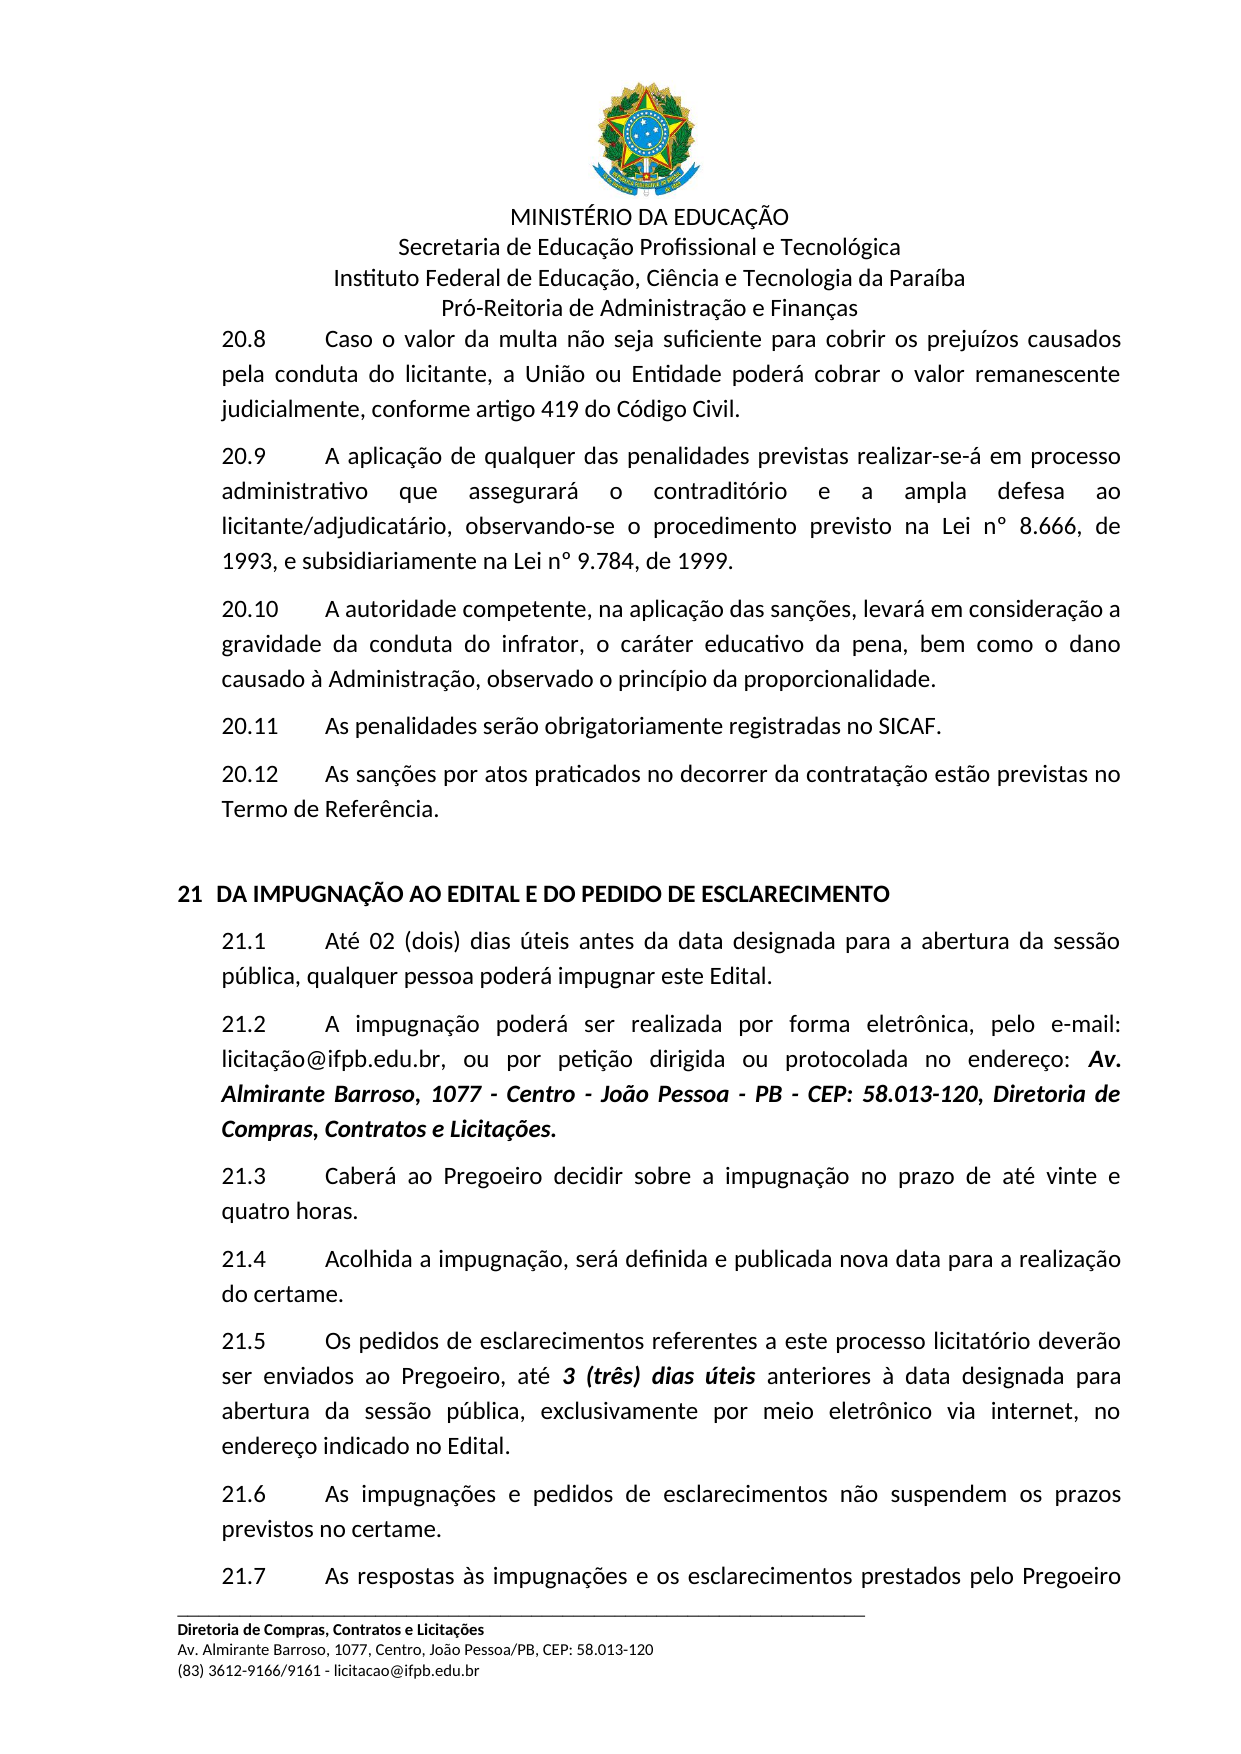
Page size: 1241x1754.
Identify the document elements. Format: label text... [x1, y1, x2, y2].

list Até 02 (dois) dias úteis antes da data designada para a abertura da sessão pública, qualquer pessoa poderá impugnar este Edital. [221, 926, 1122, 991]
list As impugnações e pedidos de esclarecimentos não suspendem os prazos previstos no certame. [221, 1478, 1122, 1543]
list Acolhida a impugnação, será definida e publicada nova data para a realização do certame. [221, 1243, 1122, 1308]
list As sanções por atos praticados no decorrer da contratação estão previstas no Termo de Referência. [221, 758, 1122, 823]
list A aplicação de qualquer das penalidades previstas realizar-se-á em processo administrativo que assegurará o contraditório e a ampla defesa ao licitante/adjudicatário, observando-se o procedimento previsto na Lei nº 8.666, de 1993, e subsidiariamente na Lei nº 9.784, de 1999. [221, 441, 1122, 576]
list Os pedidos de esclarecimentos referentes a este processo licitatório deverão ser enviados ao Pregoeiro, até 3 (três) dias úteis anteriores à data designada para abertura da sessão pública, exclusivamente por meio eletrônico via internet, no endereço indicado no Edital. [221, 1326, 1122, 1461]
list A impugnação poderá ser realizada por forma eletrônica, pelo e-mail: licitação@ifpb.edu.br, ou por petição dirigida ou protocolada no endereço: Av. Almirante Barroso, 1077 - Centro - João Pessoa - PB - CEP: 58.013-120, Diretoria de Compras, Contratos e Licitações. [221, 1008, 1122, 1143]
list Caberá ao Pregoeiro decidir sobre a impugnação no prazo de até vinte e quatro horas. [221, 1161, 1122, 1226]
list A autoridade competente, na aplicação das sanções, levará em consideração a gravidade da conduta do infrator, o caráter educativo da pena, bem como o dano causado à Administração, observado o princípio da proporcionalidade. [221, 593, 1122, 693]
picture [588, 80, 704, 199]
list As penalidades serão obrigatoriamente registradas no SICAF. [221, 711, 1122, 741]
list Caso o valor da multa não seja suficiente para cobrir os prejuízos causados pela conduta do licitante, a União ou Entidade poderá cobrar o valor remanescente judicialmente, conforme artigo 419 do Código Civil. [221, 323, 1122, 423]
list DA IMPUGNAÇÃO AO EDITAL E DO PEDIDO DE ESCLARECIMENTO [177, 878, 1124, 908]
